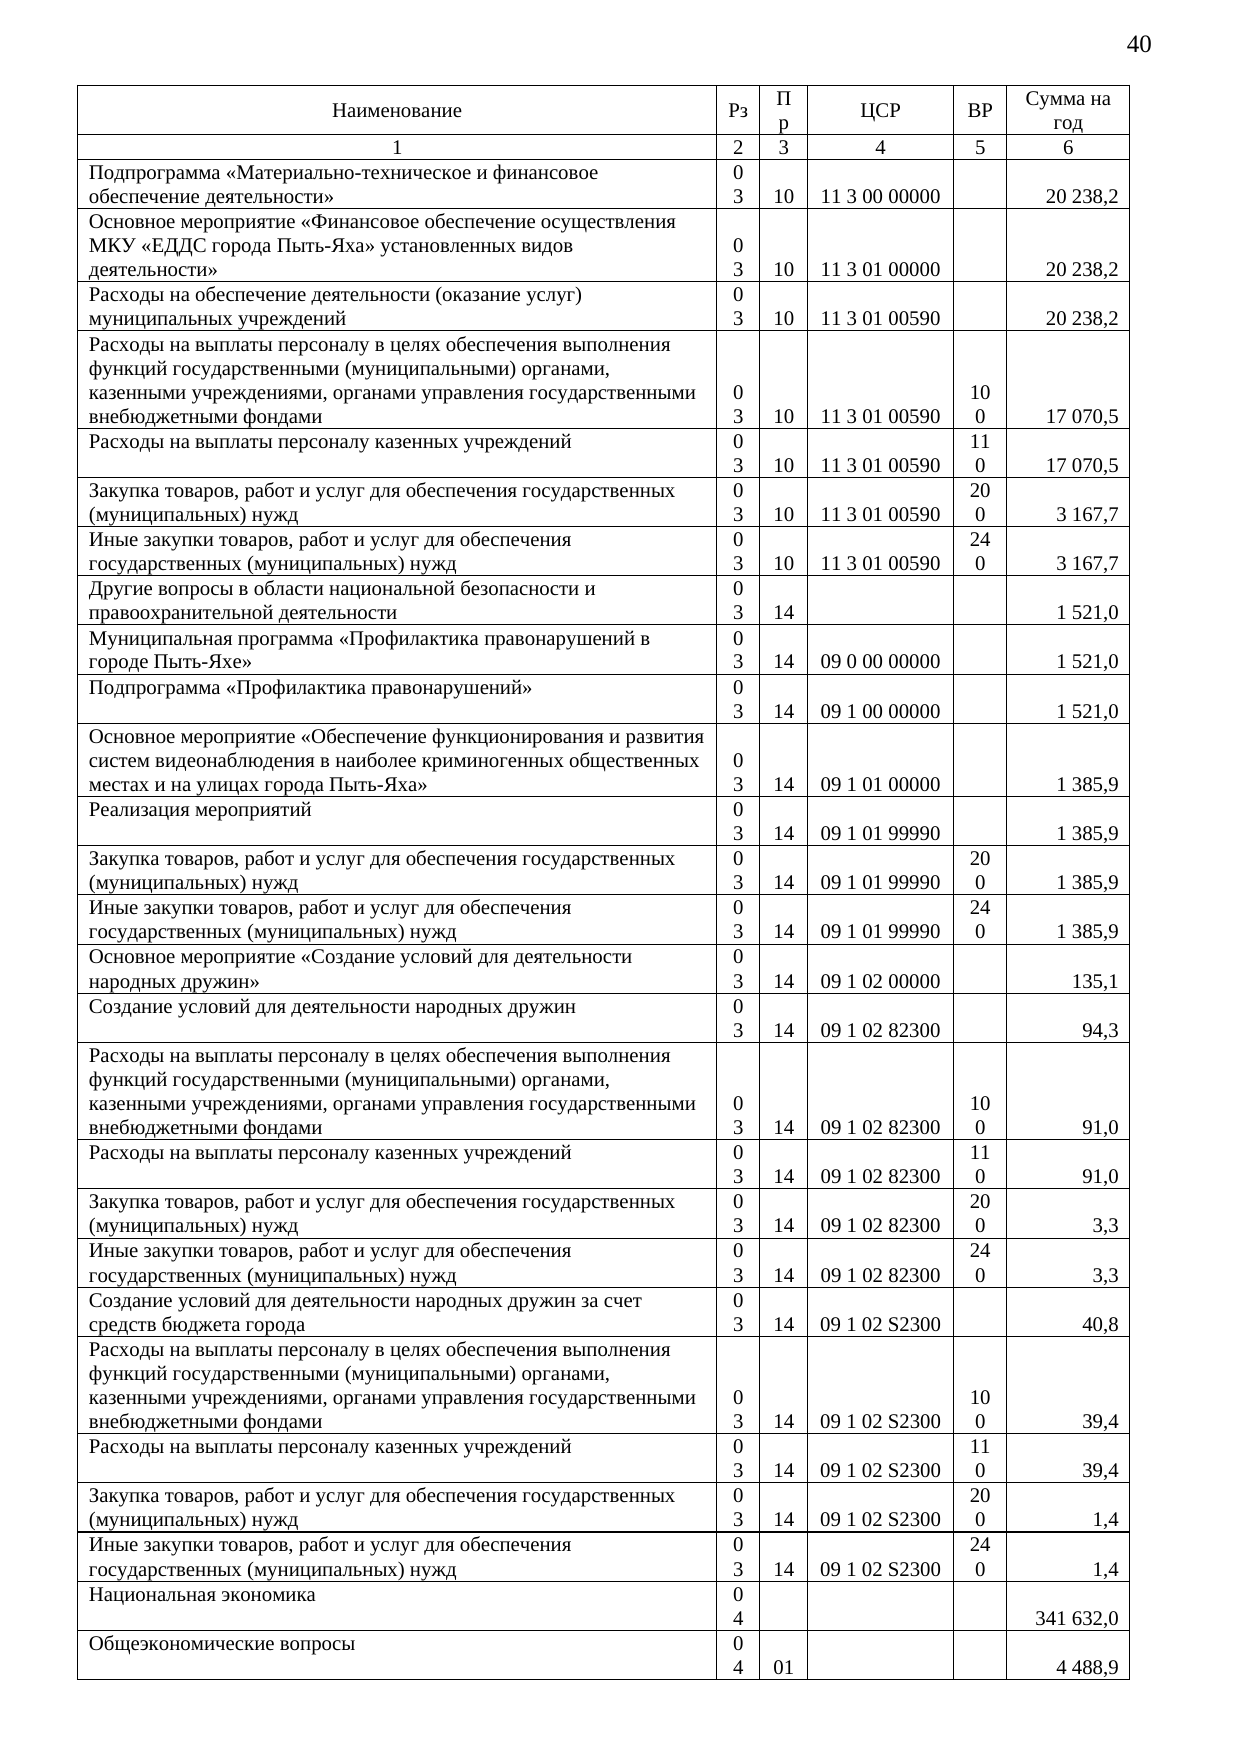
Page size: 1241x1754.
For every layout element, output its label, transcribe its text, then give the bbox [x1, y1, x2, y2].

table_cell 14 [760, 724, 807, 796]
table_cell 20 238,2 [1007, 160, 1129, 208]
table_cell 91,0 [1007, 1140, 1129, 1188]
table_cell Закупка товаров, работ и услуг для обеспечения государственных (муниципальных) нужд [78, 1189, 716, 1237]
table_cell 14 [760, 994, 807, 1042]
table_cell 240 [954, 895, 1006, 943]
table_cell 03 [717, 1483, 759, 1531]
table_cell 100 [954, 1337, 1006, 1433]
table_cell 03 [717, 846, 759, 894]
table_cell 03 [717, 1533, 759, 1581]
table_cell 17 070,5 [1007, 429, 1129, 477]
table_cell 6 [1007, 135, 1129, 159]
table_cell Иные закупки товаров, работ и услуг для обеспечения государственных (муниципальных) нужд [78, 527, 716, 575]
table_cell Подпрограмма «Профилактика правонарушений» [78, 675, 716, 723]
table_cell 341 632,0 [1007, 1582, 1129, 1630]
table_cell 3 167,7 [1007, 527, 1129, 575]
table_cell 03 [717, 160, 759, 208]
table_cell Подпрограмма «Материально-техническое и финансовое обеспечение деятельности» [78, 160, 716, 208]
table_cell Основное мероприятие «Создание условий для деятельности народных дружин» [78, 945, 716, 993]
table_cell 39,4 [1007, 1434, 1129, 1482]
table_cell 20 238,2 [1007, 282, 1129, 330]
table_cell Основное мероприятие «Финансовое обеспечение осуществления МКУ «ЕДДС города Пыть-Яха» установленных видов деятельности» [78, 209, 716, 281]
table_cell Общеэкономические вопросы [78, 1631, 716, 1679]
table_cell 09 1 01 00000 [808, 724, 953, 796]
table_cell 1 385,9 [1007, 724, 1129, 796]
table_cell 14 [760, 1189, 807, 1237]
table_cell 09 1 02 00000 [808, 945, 953, 993]
table_cell 39,4 [1007, 1337, 1129, 1433]
table_cell 03 [717, 478, 759, 526]
table_cell 10 [760, 160, 807, 208]
table_cell 14 [760, 1239, 807, 1287]
table_cell Расходы на выплаты персоналу казенных учреждений [78, 1140, 716, 1188]
table_cell 14 [760, 1533, 807, 1581]
table_header ВР [954, 86, 1006, 134]
table_cell 200 [954, 1483, 1006, 1531]
table_cell 240 [954, 1533, 1006, 1581]
table_cell [954, 945, 1006, 993]
table_cell 04 [717, 1582, 759, 1630]
table_cell Расходы на выплаты персоналу казенных учреждений [78, 1434, 716, 1482]
table_cell Закупка товаров, работ и услуг для обеспечения государственных (муниципальных) нужд [78, 846, 716, 894]
table_cell 03 [717, 945, 759, 993]
table_cell 200 [954, 1189, 1006, 1237]
table_cell Иные закупки товаров, работ и услуг для обеспечения государственных (муниципальных) нужд [78, 1239, 716, 1287]
table_cell Закупка товаров, работ и услуг для обеспечения государственных (муниципальных) нужд [78, 478, 716, 526]
table_cell 14 [760, 1140, 807, 1188]
table_cell 1 385,9 [1007, 895, 1129, 943]
table_cell Основное мероприятие «Обеспечение функционирования и развития систем видеонаблюдения в наиболее криминогенных общественных местах и на улицах города Пыть-Яха» [78, 724, 716, 796]
table_cell 1 521,0 [1007, 675, 1129, 723]
table_cell 100 [954, 331, 1006, 428]
table_cell 03 [717, 895, 759, 943]
table_header ЦСР [808, 86, 953, 134]
table_cell 04 [717, 1631, 759, 1679]
table_cell Закупка товаров, работ и услуг для обеспечения государственных (муниципальных) нужд [78, 1483, 716, 1531]
table_cell 14 [760, 945, 807, 993]
table_cell 14 [760, 846, 807, 894]
table_cell 11 3 01 00590 [808, 478, 953, 526]
table_cell 3,3 [1007, 1239, 1129, 1287]
table_header Сумма на год [1007, 86, 1129, 134]
table_cell [954, 1631, 1006, 1679]
table_cell 03 [717, 1288, 759, 1336]
table_cell 4 488,9 [1007, 1631, 1129, 1679]
table_cell 03 [717, 1140, 759, 1188]
table_cell [954, 209, 1006, 281]
table_cell 03 [717, 527, 759, 575]
table_cell 09 1 02 S2300 [808, 1434, 953, 1482]
table_cell 14 [760, 675, 807, 723]
table_cell 17 070,5 [1007, 331, 1129, 428]
table_cell 5 [954, 135, 1006, 159]
table_cell 03 [717, 331, 759, 428]
table_cell 09 1 02 82300 [808, 1189, 953, 1237]
table_cell 09 1 02 S2300 [808, 1337, 953, 1433]
table_cell 14 [760, 625, 807, 673]
table_cell [954, 724, 1006, 796]
table_cell 03 [717, 1189, 759, 1237]
table_cell 91,0 [1007, 1043, 1129, 1139]
table_cell 03 [717, 209, 759, 281]
table_cell 94,3 [1007, 994, 1129, 1042]
table_cell Создание условий для деятельности народных дружин за счет средств бюджета города [78, 1288, 716, 1336]
table_cell 14 [760, 797, 807, 845]
table_header Наименование [78, 86, 716, 134]
table_cell 14 [760, 1337, 807, 1433]
table_cell 240 [954, 527, 1006, 575]
table_cell 1,4 [1007, 1533, 1129, 1581]
table_cell 10 [760, 282, 807, 330]
table_cell 1 521,0 [1007, 625, 1129, 673]
table_cell 09 1 01 99990 [808, 797, 953, 845]
table_cell 1,4 [1007, 1483, 1129, 1531]
table_cell 14 [760, 1434, 807, 1482]
table_cell 03 [717, 576, 759, 624]
table_cell 20 238,2 [1007, 209, 1129, 281]
table_cell 240 [954, 1239, 1006, 1287]
table_cell 2 [717, 135, 759, 159]
table_cell 11 3 01 00000 [808, 209, 953, 281]
table_cell 14 [760, 576, 807, 624]
table_cell 09 1 02 82300 [808, 994, 953, 1042]
table_cell 03 [717, 282, 759, 330]
table_cell 40,8 [1007, 1288, 1129, 1336]
table_cell 110 [954, 1140, 1006, 1188]
table_cell [808, 1631, 953, 1679]
table_cell 200 [954, 846, 1006, 894]
table_cell 09 1 01 99990 [808, 846, 953, 894]
table_cell 09 1 02 82300 [808, 1140, 953, 1188]
table_cell 03 [717, 429, 759, 477]
table_cell 10 [760, 527, 807, 575]
table_cell 09 1 02 82300 [808, 1043, 953, 1139]
table_cell 03 [717, 1434, 759, 1482]
table_cell 3 167,7 [1007, 478, 1129, 526]
table_header Пр [760, 86, 807, 134]
table_cell 09 1 02 S2300 [808, 1533, 953, 1581]
table_cell [808, 1582, 953, 1630]
table_cell 03 [717, 1337, 759, 1433]
table_cell 11 3 01 00590 [808, 331, 953, 428]
table_cell Иные закупки товаров, работ и услуг для обеспечения государственных (муниципальных) нужд [78, 1533, 716, 1581]
table_cell 4 [808, 135, 953, 159]
table_cell 11 3 01 00590 [808, 429, 953, 477]
table_cell 14 [760, 1043, 807, 1139]
table_cell 200 [954, 478, 1006, 526]
table_cell 1 521,0 [1007, 576, 1129, 624]
table_cell Национальная экономика [78, 1582, 716, 1630]
table_cell 03 [717, 797, 759, 845]
table_cell 110 [954, 1434, 1006, 1482]
table_cell [954, 1582, 1006, 1630]
table_cell 09 1 01 99990 [808, 895, 953, 943]
table_cell 3,3 [1007, 1189, 1129, 1237]
table_header Рз [717, 86, 759, 134]
table_cell Муниципальная программа «Профилактика правонарушений в городе Пыть-Яхе» [78, 625, 716, 673]
table_cell 1 [78, 135, 716, 159]
table_cell [954, 797, 1006, 845]
table_cell Иные закупки товаров, работ и услуг для обеспечения государственных (муниципальных) нужд [78, 895, 716, 943]
table_cell 09 1 02 S2300 [808, 1288, 953, 1336]
table_cell Реализация мероприятий [78, 797, 716, 845]
table_cell 03 [717, 675, 759, 723]
table_cell [954, 576, 1006, 624]
table_cell 11 3 01 00590 [808, 527, 953, 575]
table_cell 03 [717, 994, 759, 1042]
table_cell 10 [760, 331, 807, 428]
table_cell 10 [760, 429, 807, 477]
table_cell 03 [717, 724, 759, 796]
table_cell Расходы на выплаты персоналу казенных учреждений [78, 429, 716, 477]
table_cell Другие вопросы в области национальной безопасности и правоохранительной деятельности [78, 576, 716, 624]
table_cell 14 [760, 1483, 807, 1531]
table_cell [954, 1288, 1006, 1336]
table_cell 03 [717, 1043, 759, 1139]
table_cell [954, 625, 1006, 673]
table_cell Расходы на обеспечение деятельности (оказание услуг) муниципальных учреждений [78, 282, 716, 330]
table_cell 14 [760, 895, 807, 943]
table_cell [954, 675, 1006, 723]
table_cell 100 [954, 1043, 1006, 1139]
table_cell 03 [717, 1239, 759, 1287]
table_cell 03 [717, 625, 759, 673]
table_cell 14 [760, 1288, 807, 1336]
table_cell 10 [760, 478, 807, 526]
table_cell 1 385,9 [1007, 797, 1129, 845]
table_cell 11 3 00 00000 [808, 160, 953, 208]
table_cell [954, 282, 1006, 330]
table_cell [808, 576, 953, 624]
table_cell [954, 994, 1006, 1042]
table_cell Создание условий для деятельности народных дружин [78, 994, 716, 1042]
table_cell 1 385,9 [1007, 846, 1129, 894]
table_cell 09 1 00 00000 [808, 675, 953, 723]
table_cell 10 [760, 209, 807, 281]
table_cell 3 [760, 135, 807, 159]
table_cell 110 [954, 429, 1006, 477]
table_cell 01 [760, 1631, 807, 1679]
table_cell 09 1 02 82300 [808, 1239, 953, 1287]
table_cell [760, 1582, 807, 1630]
table_cell [954, 160, 1006, 208]
table_cell 09 0 00 00000 [808, 625, 953, 673]
table_cell 135,1 [1007, 945, 1129, 993]
table_cell 11 3 01 00590 [808, 282, 953, 330]
table_cell 09 1 02 S2300 [808, 1483, 953, 1531]
